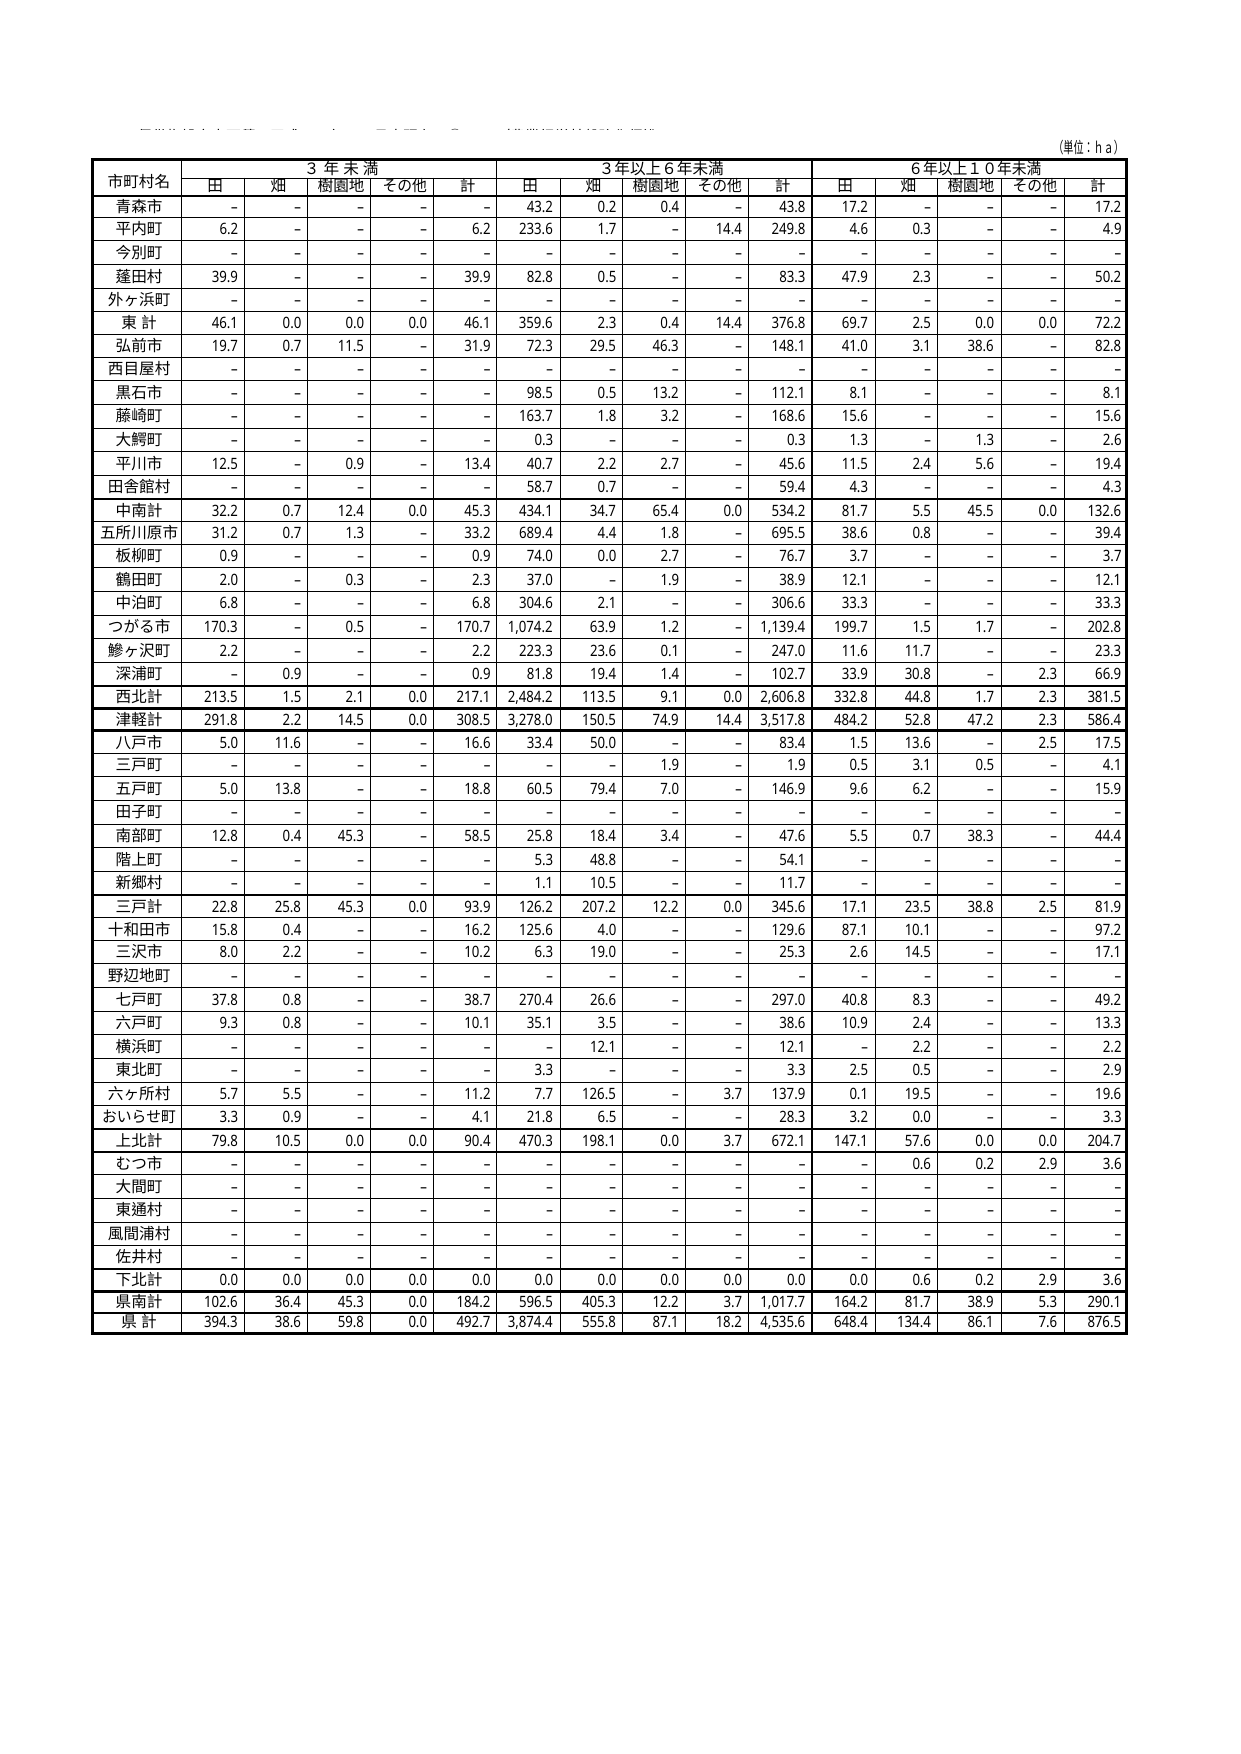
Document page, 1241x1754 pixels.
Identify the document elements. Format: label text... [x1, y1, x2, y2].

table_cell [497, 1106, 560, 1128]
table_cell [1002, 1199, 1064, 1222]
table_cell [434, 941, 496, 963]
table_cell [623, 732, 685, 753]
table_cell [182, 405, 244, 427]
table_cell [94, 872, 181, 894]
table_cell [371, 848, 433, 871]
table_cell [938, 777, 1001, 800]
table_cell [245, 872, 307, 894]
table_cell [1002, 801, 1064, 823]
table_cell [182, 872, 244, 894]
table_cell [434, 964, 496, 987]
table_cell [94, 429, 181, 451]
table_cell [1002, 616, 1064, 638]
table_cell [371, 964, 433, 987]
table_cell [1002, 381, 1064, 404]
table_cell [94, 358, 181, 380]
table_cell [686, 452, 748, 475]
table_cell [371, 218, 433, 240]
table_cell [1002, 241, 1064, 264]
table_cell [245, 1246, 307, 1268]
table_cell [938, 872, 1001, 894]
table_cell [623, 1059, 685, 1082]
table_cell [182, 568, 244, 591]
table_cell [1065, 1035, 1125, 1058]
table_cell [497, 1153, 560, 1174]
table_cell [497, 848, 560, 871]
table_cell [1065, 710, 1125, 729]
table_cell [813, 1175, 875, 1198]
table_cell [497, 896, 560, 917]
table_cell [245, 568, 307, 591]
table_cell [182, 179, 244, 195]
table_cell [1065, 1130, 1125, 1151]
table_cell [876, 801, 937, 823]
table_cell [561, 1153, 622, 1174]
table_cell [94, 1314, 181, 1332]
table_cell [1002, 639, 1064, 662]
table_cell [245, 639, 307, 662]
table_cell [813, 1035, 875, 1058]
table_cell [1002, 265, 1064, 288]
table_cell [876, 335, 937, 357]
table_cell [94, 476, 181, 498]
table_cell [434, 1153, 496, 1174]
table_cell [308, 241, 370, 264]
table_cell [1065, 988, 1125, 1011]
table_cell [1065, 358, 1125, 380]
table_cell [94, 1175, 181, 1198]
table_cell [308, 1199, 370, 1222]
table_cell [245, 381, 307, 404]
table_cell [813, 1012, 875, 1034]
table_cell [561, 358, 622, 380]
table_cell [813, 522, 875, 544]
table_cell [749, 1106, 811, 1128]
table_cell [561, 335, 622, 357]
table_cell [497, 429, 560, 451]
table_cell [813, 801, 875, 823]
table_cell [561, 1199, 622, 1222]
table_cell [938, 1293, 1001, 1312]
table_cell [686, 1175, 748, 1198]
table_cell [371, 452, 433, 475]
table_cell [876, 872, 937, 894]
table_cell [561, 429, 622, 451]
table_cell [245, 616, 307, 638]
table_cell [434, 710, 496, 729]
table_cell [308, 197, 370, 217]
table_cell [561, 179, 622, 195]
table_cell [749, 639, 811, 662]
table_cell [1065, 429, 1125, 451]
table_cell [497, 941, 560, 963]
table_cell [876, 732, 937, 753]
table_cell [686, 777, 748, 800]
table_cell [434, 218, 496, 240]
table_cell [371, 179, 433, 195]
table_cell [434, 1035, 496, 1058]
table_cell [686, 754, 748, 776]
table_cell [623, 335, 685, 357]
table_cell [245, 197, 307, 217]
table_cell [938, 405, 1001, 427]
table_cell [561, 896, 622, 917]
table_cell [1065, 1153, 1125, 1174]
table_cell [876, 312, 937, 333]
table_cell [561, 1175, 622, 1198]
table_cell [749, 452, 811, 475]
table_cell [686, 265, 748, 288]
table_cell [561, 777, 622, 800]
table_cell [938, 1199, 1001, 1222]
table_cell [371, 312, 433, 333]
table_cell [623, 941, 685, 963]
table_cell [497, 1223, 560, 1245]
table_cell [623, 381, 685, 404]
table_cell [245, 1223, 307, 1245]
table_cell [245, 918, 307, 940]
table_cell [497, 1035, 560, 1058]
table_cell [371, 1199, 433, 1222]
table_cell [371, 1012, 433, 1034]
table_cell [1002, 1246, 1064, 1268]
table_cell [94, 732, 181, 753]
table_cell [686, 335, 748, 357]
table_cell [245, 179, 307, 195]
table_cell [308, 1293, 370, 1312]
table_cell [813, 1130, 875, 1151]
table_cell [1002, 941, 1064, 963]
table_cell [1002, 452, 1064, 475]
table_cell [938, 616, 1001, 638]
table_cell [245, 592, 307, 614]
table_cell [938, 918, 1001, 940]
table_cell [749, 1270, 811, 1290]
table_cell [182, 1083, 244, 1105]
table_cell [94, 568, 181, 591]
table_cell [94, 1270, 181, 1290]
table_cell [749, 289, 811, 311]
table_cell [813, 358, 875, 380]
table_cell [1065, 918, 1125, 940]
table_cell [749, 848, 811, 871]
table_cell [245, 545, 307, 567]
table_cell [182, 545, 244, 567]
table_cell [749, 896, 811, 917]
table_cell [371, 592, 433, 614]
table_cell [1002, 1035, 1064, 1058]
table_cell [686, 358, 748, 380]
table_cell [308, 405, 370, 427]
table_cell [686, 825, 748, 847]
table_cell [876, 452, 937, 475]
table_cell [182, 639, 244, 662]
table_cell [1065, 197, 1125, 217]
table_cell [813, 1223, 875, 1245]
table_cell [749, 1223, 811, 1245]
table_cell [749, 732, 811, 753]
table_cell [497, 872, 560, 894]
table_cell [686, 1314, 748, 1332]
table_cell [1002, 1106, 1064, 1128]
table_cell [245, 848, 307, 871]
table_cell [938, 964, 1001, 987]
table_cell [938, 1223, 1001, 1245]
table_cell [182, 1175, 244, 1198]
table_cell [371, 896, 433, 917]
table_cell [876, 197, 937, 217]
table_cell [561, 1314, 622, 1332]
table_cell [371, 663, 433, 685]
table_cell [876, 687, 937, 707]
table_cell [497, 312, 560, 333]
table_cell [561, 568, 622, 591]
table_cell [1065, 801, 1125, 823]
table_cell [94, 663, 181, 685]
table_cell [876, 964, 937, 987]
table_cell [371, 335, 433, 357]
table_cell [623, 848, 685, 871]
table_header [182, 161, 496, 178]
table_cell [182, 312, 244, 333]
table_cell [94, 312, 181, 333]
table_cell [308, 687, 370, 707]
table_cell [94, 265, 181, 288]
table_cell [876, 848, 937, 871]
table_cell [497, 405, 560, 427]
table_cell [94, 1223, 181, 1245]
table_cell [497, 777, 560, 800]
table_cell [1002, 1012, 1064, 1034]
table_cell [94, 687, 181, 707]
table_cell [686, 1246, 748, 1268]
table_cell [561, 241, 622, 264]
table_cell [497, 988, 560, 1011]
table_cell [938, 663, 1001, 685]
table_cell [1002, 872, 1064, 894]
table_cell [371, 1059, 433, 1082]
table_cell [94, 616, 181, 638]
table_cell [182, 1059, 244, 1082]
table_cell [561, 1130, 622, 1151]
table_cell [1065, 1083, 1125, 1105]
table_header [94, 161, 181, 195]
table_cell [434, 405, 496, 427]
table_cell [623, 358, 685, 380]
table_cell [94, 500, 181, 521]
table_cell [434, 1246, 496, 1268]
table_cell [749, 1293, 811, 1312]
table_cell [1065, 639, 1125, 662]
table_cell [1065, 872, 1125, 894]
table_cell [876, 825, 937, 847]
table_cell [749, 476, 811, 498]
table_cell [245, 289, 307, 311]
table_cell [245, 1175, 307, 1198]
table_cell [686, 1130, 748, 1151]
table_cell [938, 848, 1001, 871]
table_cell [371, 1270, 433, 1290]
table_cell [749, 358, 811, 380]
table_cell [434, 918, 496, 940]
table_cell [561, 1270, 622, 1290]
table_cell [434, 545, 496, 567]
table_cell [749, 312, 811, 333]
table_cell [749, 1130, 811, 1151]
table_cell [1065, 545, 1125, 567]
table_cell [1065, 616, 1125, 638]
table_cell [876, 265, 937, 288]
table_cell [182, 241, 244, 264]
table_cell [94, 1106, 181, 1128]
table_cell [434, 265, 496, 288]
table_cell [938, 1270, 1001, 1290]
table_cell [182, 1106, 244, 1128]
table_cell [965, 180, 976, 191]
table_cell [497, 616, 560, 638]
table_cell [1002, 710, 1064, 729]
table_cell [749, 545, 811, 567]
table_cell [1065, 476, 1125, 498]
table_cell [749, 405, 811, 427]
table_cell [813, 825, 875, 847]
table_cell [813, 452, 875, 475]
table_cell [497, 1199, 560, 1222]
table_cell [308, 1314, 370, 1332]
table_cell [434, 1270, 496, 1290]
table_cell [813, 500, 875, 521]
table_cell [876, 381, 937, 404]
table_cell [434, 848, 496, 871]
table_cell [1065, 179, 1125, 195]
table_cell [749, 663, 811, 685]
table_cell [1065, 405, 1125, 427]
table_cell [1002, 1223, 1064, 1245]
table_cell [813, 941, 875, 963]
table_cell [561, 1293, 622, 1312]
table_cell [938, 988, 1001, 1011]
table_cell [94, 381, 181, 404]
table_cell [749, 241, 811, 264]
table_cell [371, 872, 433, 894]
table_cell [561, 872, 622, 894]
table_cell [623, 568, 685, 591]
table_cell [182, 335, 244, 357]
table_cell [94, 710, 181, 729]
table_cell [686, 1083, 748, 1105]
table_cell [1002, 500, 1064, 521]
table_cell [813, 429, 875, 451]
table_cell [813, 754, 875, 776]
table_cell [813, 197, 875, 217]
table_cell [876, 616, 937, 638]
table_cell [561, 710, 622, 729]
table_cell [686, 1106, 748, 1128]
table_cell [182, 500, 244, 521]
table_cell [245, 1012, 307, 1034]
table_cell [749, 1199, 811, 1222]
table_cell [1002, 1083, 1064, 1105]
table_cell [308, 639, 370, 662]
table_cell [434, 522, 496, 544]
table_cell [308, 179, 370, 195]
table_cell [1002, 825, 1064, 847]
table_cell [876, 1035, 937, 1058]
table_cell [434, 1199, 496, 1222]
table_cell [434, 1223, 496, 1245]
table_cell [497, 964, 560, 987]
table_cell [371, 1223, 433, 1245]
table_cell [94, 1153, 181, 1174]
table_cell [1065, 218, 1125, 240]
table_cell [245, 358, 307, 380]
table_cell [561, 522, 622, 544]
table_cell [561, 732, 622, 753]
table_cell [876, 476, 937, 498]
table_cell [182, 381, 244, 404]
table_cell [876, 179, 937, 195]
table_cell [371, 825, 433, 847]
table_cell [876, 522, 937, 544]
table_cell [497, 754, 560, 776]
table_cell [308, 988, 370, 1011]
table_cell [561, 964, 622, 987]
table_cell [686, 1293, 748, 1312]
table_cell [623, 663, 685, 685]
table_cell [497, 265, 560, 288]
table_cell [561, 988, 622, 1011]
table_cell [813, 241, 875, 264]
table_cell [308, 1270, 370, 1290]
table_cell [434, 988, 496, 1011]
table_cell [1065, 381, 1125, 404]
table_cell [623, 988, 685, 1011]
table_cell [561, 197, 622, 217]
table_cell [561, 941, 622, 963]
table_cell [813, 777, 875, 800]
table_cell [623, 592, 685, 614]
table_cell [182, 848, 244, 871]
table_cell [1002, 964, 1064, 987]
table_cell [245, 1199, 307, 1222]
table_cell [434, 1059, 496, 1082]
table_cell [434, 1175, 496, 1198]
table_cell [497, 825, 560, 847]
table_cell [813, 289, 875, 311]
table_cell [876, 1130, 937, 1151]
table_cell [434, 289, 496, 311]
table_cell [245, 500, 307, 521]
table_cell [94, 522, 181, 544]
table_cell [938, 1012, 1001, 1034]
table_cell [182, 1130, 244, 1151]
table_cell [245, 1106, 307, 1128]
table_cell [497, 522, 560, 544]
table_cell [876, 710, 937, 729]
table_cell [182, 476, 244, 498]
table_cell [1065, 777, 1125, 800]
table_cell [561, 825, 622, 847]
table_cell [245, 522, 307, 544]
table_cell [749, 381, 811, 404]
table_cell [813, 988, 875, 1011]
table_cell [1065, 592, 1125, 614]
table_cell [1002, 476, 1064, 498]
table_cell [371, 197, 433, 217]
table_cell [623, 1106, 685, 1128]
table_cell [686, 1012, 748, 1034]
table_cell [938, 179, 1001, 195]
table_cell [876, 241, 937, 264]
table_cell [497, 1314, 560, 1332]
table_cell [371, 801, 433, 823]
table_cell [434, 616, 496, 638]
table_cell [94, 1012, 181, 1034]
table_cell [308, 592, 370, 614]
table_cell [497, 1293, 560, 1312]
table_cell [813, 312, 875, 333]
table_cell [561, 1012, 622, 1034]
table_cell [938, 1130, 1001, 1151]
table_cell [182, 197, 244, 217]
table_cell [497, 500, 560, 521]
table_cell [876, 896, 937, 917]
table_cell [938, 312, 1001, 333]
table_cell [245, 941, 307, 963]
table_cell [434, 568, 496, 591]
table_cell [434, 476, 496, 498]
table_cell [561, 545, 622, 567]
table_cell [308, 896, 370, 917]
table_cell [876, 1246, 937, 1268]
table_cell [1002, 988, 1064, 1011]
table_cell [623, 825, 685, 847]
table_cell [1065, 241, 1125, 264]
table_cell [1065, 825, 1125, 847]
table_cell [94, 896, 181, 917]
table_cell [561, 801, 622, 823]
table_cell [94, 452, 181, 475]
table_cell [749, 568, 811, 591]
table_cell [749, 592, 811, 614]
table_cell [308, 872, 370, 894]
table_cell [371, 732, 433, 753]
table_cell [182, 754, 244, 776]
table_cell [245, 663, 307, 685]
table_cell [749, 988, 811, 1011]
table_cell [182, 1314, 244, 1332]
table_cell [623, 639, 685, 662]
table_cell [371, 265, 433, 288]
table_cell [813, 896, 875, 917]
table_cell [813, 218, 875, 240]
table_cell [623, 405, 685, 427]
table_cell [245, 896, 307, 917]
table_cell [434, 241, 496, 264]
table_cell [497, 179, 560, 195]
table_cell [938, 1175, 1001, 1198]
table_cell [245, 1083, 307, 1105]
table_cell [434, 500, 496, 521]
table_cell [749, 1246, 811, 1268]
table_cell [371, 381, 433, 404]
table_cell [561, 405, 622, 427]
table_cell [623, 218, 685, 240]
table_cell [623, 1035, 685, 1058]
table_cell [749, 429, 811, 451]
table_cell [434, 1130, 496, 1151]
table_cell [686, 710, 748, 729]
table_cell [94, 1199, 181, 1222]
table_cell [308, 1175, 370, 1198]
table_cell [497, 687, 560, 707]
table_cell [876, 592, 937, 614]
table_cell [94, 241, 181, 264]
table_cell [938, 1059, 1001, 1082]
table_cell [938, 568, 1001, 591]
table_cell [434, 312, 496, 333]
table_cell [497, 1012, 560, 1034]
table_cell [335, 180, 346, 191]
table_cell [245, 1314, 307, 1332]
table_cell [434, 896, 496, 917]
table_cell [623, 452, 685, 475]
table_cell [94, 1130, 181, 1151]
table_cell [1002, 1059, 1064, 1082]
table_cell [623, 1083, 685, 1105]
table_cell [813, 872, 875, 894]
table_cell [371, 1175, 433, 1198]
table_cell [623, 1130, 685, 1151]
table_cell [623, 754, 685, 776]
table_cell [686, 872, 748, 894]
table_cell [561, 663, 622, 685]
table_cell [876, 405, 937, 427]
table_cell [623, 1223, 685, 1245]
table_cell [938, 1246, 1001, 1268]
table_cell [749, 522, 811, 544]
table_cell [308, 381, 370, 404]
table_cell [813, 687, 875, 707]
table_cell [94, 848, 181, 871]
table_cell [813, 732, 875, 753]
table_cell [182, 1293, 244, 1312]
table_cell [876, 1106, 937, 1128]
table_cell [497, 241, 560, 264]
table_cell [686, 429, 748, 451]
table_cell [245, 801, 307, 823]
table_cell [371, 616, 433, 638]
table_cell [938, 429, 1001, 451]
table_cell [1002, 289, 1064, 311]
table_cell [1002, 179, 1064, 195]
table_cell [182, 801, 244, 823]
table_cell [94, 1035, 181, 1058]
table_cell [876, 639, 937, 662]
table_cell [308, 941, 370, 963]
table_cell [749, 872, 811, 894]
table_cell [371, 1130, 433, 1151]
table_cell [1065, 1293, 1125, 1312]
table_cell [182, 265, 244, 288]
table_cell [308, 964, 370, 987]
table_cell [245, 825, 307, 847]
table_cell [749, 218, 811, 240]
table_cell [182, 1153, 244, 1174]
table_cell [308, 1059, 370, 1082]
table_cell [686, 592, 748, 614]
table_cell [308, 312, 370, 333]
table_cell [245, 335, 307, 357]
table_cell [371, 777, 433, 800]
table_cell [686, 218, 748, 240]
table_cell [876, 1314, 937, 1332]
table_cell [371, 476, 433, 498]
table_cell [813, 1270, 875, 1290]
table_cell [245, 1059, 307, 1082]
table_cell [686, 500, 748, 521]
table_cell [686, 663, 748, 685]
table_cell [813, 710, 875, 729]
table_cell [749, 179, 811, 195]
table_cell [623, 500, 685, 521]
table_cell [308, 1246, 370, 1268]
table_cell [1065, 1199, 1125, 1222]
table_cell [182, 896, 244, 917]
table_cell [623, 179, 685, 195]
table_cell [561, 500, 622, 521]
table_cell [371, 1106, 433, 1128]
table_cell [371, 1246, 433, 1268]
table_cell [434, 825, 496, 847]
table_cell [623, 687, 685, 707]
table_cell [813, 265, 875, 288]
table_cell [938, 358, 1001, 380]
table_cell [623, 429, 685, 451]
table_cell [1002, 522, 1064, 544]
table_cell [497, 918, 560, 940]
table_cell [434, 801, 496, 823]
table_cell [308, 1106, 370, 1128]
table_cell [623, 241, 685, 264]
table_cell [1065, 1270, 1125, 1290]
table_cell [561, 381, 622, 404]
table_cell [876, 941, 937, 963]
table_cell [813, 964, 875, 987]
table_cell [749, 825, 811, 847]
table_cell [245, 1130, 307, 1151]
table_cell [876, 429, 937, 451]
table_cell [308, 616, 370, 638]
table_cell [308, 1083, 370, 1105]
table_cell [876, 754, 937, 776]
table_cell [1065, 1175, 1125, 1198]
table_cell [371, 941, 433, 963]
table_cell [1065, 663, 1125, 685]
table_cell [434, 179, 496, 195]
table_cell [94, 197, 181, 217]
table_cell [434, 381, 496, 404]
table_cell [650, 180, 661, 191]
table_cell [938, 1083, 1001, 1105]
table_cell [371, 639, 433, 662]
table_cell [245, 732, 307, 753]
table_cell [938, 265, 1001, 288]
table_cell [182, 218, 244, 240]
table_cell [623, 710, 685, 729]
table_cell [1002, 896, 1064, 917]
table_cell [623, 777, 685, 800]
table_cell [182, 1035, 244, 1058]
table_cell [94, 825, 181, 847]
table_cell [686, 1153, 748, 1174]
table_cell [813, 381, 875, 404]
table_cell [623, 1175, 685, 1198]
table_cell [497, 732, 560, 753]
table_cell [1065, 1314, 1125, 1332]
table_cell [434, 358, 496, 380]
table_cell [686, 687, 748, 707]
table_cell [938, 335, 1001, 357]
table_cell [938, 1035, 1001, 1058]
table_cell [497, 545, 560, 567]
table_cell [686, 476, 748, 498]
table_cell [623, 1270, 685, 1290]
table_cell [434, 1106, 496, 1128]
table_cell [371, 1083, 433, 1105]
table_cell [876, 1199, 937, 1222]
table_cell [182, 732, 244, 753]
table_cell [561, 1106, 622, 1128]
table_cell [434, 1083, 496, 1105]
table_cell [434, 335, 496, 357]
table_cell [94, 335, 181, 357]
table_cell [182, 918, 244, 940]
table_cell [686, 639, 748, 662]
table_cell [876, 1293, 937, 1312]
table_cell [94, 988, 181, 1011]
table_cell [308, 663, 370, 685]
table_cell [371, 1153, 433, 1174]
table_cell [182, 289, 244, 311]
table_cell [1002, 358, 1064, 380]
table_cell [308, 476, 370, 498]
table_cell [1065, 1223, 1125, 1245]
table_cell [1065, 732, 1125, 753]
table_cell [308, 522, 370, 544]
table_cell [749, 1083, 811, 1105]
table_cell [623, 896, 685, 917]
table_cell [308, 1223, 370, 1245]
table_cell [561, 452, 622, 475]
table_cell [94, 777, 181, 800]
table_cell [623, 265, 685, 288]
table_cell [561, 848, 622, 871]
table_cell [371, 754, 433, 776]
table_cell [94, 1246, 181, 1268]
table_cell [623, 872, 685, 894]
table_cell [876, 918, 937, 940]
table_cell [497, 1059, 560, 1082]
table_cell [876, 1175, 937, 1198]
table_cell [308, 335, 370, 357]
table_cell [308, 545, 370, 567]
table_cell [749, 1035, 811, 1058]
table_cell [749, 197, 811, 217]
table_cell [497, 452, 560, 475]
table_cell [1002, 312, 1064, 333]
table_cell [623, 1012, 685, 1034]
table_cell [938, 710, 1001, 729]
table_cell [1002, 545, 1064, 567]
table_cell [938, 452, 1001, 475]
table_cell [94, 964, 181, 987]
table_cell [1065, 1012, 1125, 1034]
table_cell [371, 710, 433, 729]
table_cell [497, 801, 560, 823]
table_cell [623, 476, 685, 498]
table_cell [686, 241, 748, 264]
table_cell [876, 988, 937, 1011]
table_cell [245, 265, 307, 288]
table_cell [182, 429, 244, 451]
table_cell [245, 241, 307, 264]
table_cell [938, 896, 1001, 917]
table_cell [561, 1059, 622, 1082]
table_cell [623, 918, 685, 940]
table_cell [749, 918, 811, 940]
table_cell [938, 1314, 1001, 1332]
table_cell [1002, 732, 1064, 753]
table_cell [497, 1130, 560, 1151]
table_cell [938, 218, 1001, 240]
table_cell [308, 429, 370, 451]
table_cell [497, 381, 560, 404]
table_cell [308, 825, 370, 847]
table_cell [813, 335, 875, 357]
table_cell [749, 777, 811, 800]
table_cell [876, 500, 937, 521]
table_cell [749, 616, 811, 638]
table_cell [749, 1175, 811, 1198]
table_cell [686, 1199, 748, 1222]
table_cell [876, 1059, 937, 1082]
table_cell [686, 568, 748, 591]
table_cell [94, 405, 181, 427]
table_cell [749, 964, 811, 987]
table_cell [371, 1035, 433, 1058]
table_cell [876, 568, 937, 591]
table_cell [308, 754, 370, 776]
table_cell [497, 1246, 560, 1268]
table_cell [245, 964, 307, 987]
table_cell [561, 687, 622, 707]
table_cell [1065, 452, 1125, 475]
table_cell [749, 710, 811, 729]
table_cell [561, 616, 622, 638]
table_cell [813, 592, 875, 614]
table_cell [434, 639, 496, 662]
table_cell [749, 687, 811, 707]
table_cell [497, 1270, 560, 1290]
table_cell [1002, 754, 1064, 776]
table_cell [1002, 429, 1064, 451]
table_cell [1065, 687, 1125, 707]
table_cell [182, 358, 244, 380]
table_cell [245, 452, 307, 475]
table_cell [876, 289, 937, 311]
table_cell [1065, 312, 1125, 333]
text （単位：ｈａ） [73, 137, 1124, 158]
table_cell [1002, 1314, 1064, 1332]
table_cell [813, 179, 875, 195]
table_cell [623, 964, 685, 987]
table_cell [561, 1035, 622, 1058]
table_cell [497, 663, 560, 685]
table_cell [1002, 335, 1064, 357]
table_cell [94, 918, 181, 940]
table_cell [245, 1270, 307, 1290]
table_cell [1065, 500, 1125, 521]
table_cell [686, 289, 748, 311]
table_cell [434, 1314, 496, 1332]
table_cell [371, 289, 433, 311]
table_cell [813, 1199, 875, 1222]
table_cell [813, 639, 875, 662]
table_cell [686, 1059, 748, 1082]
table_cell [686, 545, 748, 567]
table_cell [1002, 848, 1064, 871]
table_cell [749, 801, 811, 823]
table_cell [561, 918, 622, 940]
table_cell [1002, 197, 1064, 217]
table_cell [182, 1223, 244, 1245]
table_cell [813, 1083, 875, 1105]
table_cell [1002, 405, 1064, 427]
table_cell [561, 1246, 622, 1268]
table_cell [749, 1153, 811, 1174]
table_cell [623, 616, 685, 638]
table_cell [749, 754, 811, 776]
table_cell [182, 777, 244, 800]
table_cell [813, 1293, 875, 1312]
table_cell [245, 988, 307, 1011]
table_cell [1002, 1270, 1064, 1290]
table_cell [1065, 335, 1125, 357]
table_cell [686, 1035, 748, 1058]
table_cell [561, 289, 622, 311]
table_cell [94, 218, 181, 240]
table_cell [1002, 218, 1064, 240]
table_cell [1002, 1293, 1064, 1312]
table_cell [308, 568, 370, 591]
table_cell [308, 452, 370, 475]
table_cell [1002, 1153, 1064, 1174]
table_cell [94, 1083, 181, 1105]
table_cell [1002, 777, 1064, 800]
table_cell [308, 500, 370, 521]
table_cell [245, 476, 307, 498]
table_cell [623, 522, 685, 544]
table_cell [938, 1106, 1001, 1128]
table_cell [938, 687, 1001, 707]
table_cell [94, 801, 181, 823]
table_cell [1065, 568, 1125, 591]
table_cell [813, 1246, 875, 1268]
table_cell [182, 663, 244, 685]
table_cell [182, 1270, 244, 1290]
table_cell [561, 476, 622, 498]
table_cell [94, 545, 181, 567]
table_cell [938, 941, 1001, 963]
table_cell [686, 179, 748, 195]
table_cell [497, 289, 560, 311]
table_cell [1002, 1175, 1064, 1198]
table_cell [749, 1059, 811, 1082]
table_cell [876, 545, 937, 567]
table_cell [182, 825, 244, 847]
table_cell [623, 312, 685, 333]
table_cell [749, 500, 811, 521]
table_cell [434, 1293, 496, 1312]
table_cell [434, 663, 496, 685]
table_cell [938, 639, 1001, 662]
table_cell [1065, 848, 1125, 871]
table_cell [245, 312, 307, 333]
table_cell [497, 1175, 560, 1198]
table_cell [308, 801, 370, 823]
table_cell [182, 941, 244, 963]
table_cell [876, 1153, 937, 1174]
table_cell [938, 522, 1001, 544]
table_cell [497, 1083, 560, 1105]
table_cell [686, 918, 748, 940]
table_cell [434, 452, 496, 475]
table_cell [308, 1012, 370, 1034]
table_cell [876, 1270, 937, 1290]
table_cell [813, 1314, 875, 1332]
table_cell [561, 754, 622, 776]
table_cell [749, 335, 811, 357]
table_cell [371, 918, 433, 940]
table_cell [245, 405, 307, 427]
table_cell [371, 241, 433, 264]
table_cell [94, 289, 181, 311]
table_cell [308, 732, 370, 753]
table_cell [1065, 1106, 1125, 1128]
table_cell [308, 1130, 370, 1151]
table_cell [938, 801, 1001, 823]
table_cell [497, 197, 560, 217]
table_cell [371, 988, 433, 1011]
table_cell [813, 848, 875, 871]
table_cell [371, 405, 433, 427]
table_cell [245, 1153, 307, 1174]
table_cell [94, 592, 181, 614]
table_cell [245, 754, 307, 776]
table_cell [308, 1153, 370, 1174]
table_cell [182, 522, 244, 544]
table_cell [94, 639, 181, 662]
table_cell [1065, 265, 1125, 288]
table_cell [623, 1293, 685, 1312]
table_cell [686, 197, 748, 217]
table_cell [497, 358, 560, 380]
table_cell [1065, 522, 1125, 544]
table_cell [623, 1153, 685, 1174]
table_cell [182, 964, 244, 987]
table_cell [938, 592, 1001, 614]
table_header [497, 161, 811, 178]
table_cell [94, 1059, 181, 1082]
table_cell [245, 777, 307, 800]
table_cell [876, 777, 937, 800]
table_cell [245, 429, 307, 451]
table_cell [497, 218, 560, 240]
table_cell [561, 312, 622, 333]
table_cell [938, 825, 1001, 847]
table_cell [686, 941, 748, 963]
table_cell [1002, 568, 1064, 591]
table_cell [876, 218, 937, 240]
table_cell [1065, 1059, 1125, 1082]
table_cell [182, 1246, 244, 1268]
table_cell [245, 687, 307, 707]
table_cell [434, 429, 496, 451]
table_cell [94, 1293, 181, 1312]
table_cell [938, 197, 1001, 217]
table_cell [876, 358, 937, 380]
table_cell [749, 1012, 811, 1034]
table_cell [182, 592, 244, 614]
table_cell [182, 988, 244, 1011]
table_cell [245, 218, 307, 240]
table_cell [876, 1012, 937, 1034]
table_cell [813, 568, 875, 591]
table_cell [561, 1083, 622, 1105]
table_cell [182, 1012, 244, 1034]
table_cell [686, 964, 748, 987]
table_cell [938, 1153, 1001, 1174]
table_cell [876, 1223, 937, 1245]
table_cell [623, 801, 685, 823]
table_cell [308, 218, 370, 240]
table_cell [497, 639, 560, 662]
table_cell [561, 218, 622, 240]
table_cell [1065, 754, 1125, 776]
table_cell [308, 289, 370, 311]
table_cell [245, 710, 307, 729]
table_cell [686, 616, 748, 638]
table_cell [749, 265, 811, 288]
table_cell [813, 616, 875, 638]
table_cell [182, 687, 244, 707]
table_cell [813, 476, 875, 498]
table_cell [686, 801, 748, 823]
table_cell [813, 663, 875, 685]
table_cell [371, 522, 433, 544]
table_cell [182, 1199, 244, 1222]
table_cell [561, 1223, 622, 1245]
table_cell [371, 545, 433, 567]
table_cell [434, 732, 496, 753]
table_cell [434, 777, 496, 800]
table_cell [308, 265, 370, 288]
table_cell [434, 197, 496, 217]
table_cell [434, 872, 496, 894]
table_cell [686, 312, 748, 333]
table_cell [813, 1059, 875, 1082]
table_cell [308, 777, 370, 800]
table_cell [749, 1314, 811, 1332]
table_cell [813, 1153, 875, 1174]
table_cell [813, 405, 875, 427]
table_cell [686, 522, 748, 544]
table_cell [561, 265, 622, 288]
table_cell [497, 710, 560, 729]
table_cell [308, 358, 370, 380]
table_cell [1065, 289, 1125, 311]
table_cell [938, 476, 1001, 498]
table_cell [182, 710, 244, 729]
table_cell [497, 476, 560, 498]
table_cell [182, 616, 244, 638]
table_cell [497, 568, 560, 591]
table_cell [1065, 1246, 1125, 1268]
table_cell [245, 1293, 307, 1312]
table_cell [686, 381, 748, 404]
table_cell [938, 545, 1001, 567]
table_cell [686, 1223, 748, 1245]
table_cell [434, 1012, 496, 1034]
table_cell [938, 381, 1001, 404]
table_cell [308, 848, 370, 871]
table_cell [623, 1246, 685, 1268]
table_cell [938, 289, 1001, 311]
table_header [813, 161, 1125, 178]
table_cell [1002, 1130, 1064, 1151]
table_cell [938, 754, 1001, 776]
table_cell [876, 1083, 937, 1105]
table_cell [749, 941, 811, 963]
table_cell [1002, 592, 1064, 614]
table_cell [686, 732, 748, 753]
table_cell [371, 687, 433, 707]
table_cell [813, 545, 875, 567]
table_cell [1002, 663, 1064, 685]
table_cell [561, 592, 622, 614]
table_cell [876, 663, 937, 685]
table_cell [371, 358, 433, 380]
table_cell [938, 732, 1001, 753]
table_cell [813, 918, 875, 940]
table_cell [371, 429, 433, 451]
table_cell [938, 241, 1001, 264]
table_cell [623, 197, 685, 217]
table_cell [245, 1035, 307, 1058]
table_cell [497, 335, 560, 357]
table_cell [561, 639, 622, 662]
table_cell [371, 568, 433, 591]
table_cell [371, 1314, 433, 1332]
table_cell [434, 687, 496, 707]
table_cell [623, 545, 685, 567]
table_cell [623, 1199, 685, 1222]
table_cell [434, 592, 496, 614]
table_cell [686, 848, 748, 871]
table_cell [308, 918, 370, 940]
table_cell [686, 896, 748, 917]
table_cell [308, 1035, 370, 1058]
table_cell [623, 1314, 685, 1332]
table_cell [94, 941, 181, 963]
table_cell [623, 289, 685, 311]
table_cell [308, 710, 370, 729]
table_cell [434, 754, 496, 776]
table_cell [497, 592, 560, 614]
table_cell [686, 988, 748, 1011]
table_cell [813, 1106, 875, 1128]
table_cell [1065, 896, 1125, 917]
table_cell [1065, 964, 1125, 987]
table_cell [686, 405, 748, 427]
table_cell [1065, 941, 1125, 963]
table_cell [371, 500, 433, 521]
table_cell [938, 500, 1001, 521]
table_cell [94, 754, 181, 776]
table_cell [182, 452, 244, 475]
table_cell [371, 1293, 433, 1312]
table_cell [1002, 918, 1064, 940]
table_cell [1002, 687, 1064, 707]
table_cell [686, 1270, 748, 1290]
